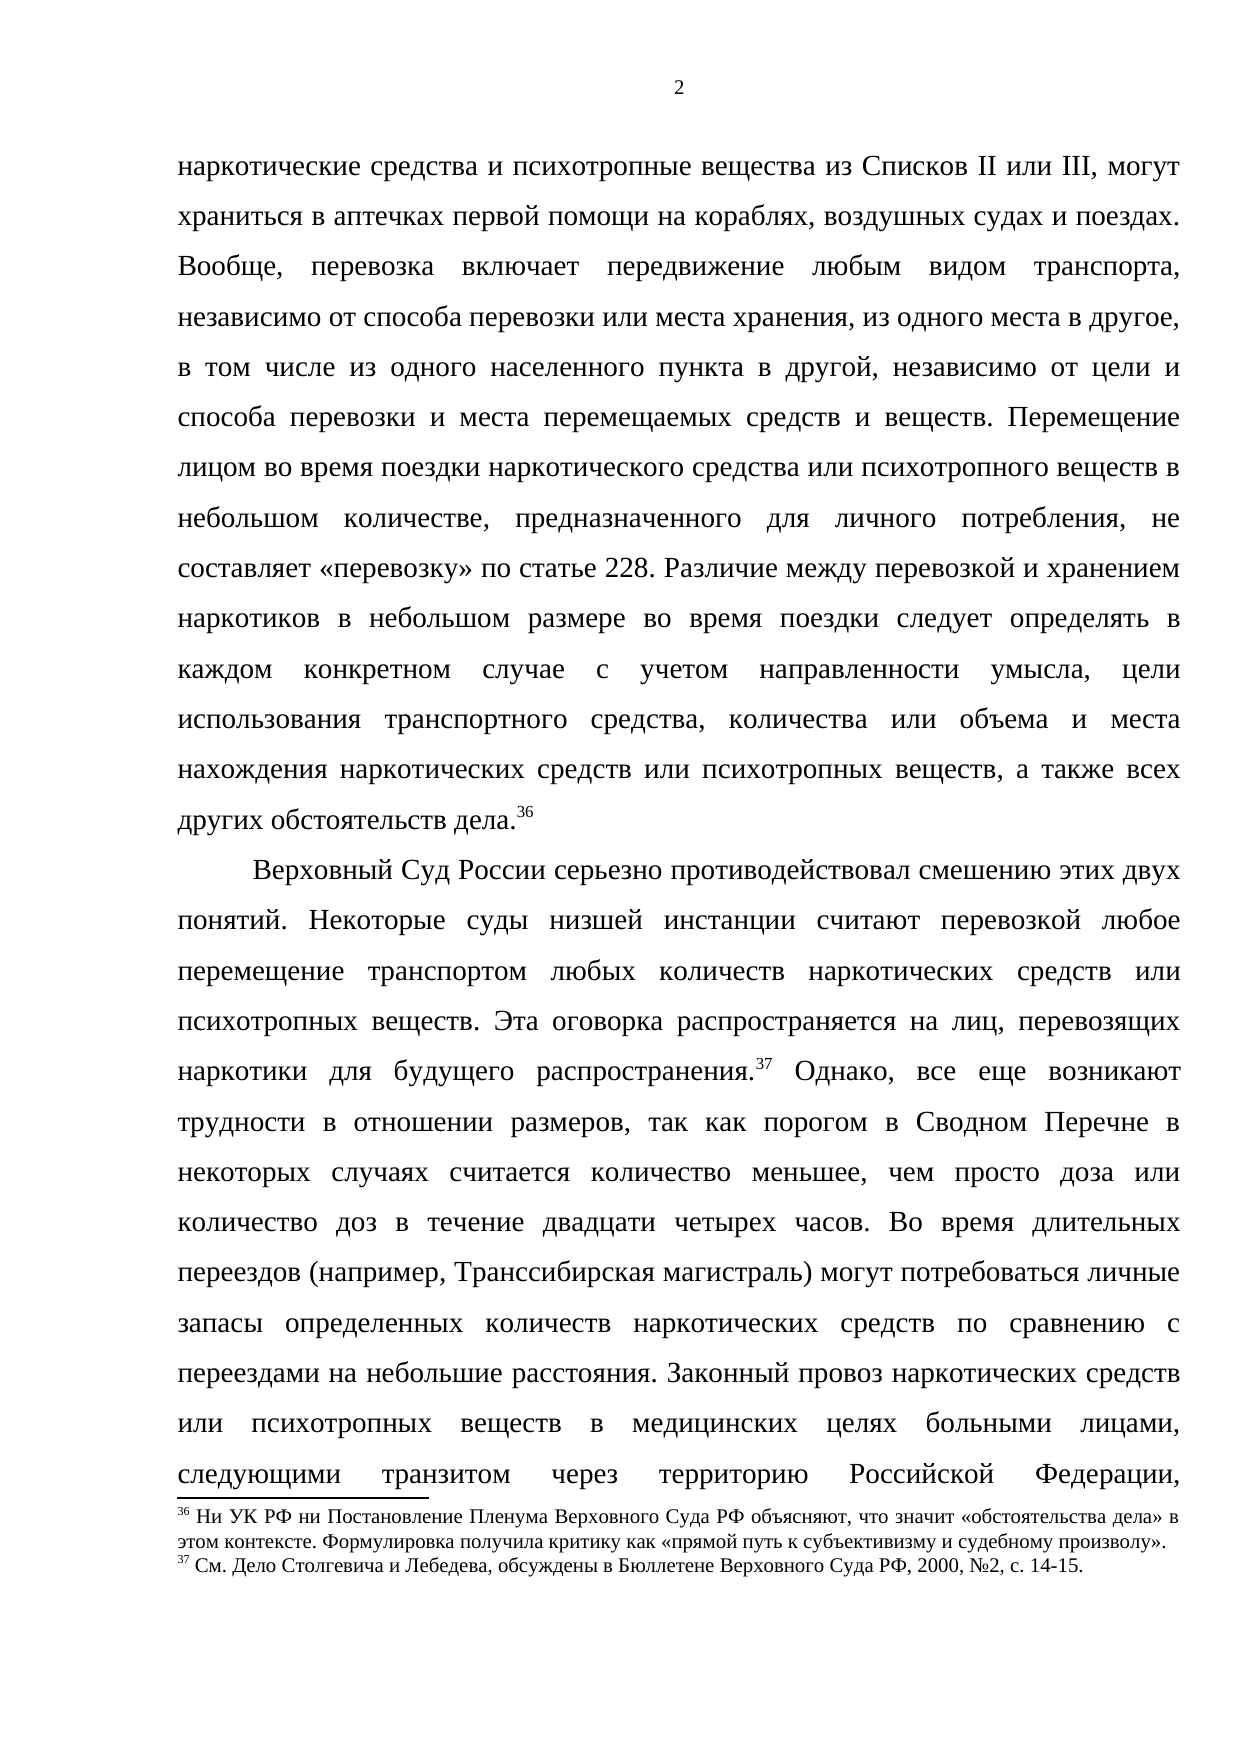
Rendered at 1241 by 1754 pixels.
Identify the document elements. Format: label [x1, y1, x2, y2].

text [177, 852, 1181, 1489]
text [177, 148, 1181, 835]
